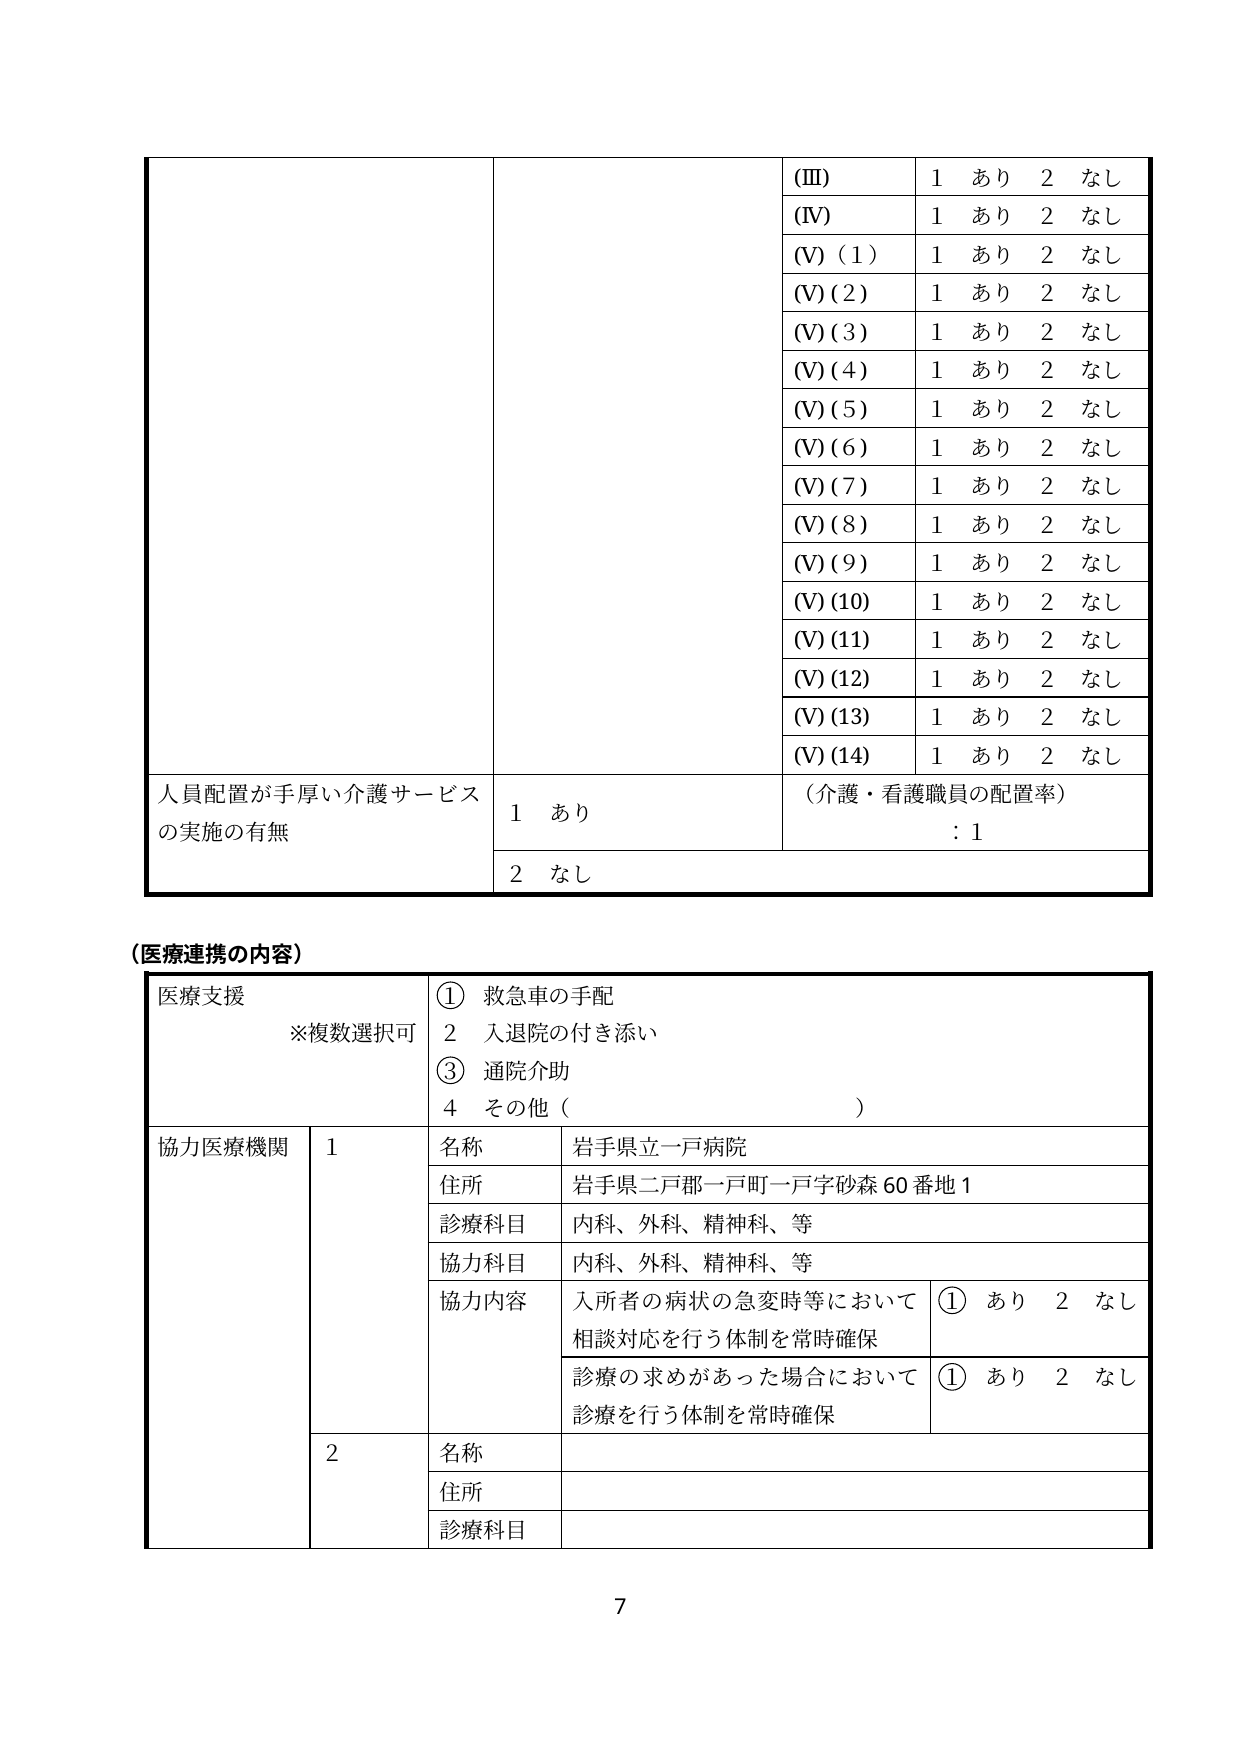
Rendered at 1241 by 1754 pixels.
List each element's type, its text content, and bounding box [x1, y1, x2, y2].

table_cell [562, 1472, 1148, 1509]
table_cell (Ⅴ) (３) [783, 312, 915, 349]
table_cell 名称 [429, 1127, 561, 1165]
table_cell (Ⅴ) (12) [783, 659, 915, 696]
table_cell 診療の求めがあった場合において診療を行う体制を常時確保 [562, 1358, 930, 1432]
table_cell (Ⅴ) (４) [783, 351, 915, 388]
table_cell ２ [311, 1434, 428, 1548]
table_cell １ あり ２ なし [931, 1281, 1148, 1356]
table_cell 内科、外科、精神科、等 [562, 1204, 1148, 1242]
table_cell 岩手県立一戸病院 [562, 1127, 1148, 1165]
table_cell 人員配置が手厚い介護サービスの実施の有無 [149, 775, 493, 892]
table_cell (Ⅴ) (７) [783, 466, 915, 504]
table_cell (Ⅲ) [783, 158, 915, 195]
table_cell １ あり ２ なし [916, 620, 1148, 658]
table_cell (Ⅴ) (５) [783, 389, 915, 427]
table_cell １ あり ２ なし [916, 351, 1148, 388]
table_cell 診療科目 [429, 1511, 561, 1548]
table_cell (Ⅴ) (２) [783, 274, 915, 311]
table_cell (Ⅴ)（１） [783, 235, 915, 272]
table_cell １ あり ２ なし [916, 466, 1148, 504]
table_cell （介護・看護職員の配置率） ：１ [783, 775, 1148, 849]
table_cell 協力内容 [429, 1281, 561, 1432]
table_cell １ あり ２ なし [916, 312, 1148, 349]
table_cell 住所 [429, 1166, 561, 1203]
table_cell １ あり ２ なし [931, 1358, 1148, 1432]
table_cell [562, 1434, 1148, 1471]
table_cell (Ⅴ) (11) [783, 620, 915, 658]
text （医療連携の内容） [118, 934, 1122, 971]
table_cell １ あり ２ なし [916, 158, 1148, 195]
table_cell １ あり ２ なし [916, 698, 1148, 735]
table_cell 内科、外科、精神科、等 [562, 1243, 1148, 1280]
table_cell 協力医療機関 [149, 1127, 309, 1548]
table_cell ２ なし [494, 851, 1148, 892]
table_cell (Ⅴ) (10) [783, 582, 915, 619]
table_cell １ [311, 1127, 428, 1432]
table_cell (Ⅴ) (６) [783, 428, 915, 465]
table_cell １ あり ２ なし [916, 505, 1148, 542]
table_cell 診療科目 [429, 1204, 561, 1242]
table_cell (Ⅴ) (13) [783, 698, 915, 735]
table_cell (Ⅳ) [783, 196, 915, 234]
table_cell 名称 [429, 1434, 561, 1471]
table_cell (Ⅴ) (14) [783, 736, 915, 773]
table_cell １ あり ２ なし [916, 543, 1148, 581]
table_cell 岩手県二戸郡一戸町一戸字砂森60番地1 [562, 1166, 1148, 1203]
table_cell １ あり ２ なし [916, 736, 1148, 773]
table_cell (Ⅴ) (９) [783, 543, 915, 581]
table_cell １ あり ２ なし [916, 196, 1148, 234]
table_cell １ あり ２ なし [916, 582, 1148, 619]
table_cell (Ⅴ) (８) [783, 505, 915, 542]
table_cell １ あり ２ なし [916, 428, 1148, 465]
table_cell 入所者の病状の急変時等において相談対応を行う体制を常時確保 [562, 1281, 930, 1356]
table_cell １ あり ２ なし [916, 274, 1148, 311]
table_header １ 救急車の手配 ２ 入退院の付き添い ３ 通院介助 ４ その他（ ） [429, 976, 1148, 1126]
table_cell 住所 [429, 1472, 561, 1509]
table_cell 協力科目 [429, 1243, 561, 1280]
table_cell １ あり ２ なし [916, 389, 1148, 427]
table_header 医療支援 ※複数選択可 [149, 976, 428, 1126]
table_cell [562, 1511, 1148, 1548]
table_cell １ あり [494, 775, 782, 849]
table_cell １ あり ２ なし [916, 659, 1148, 696]
table_cell １ あり ２ なし [916, 235, 1148, 272]
